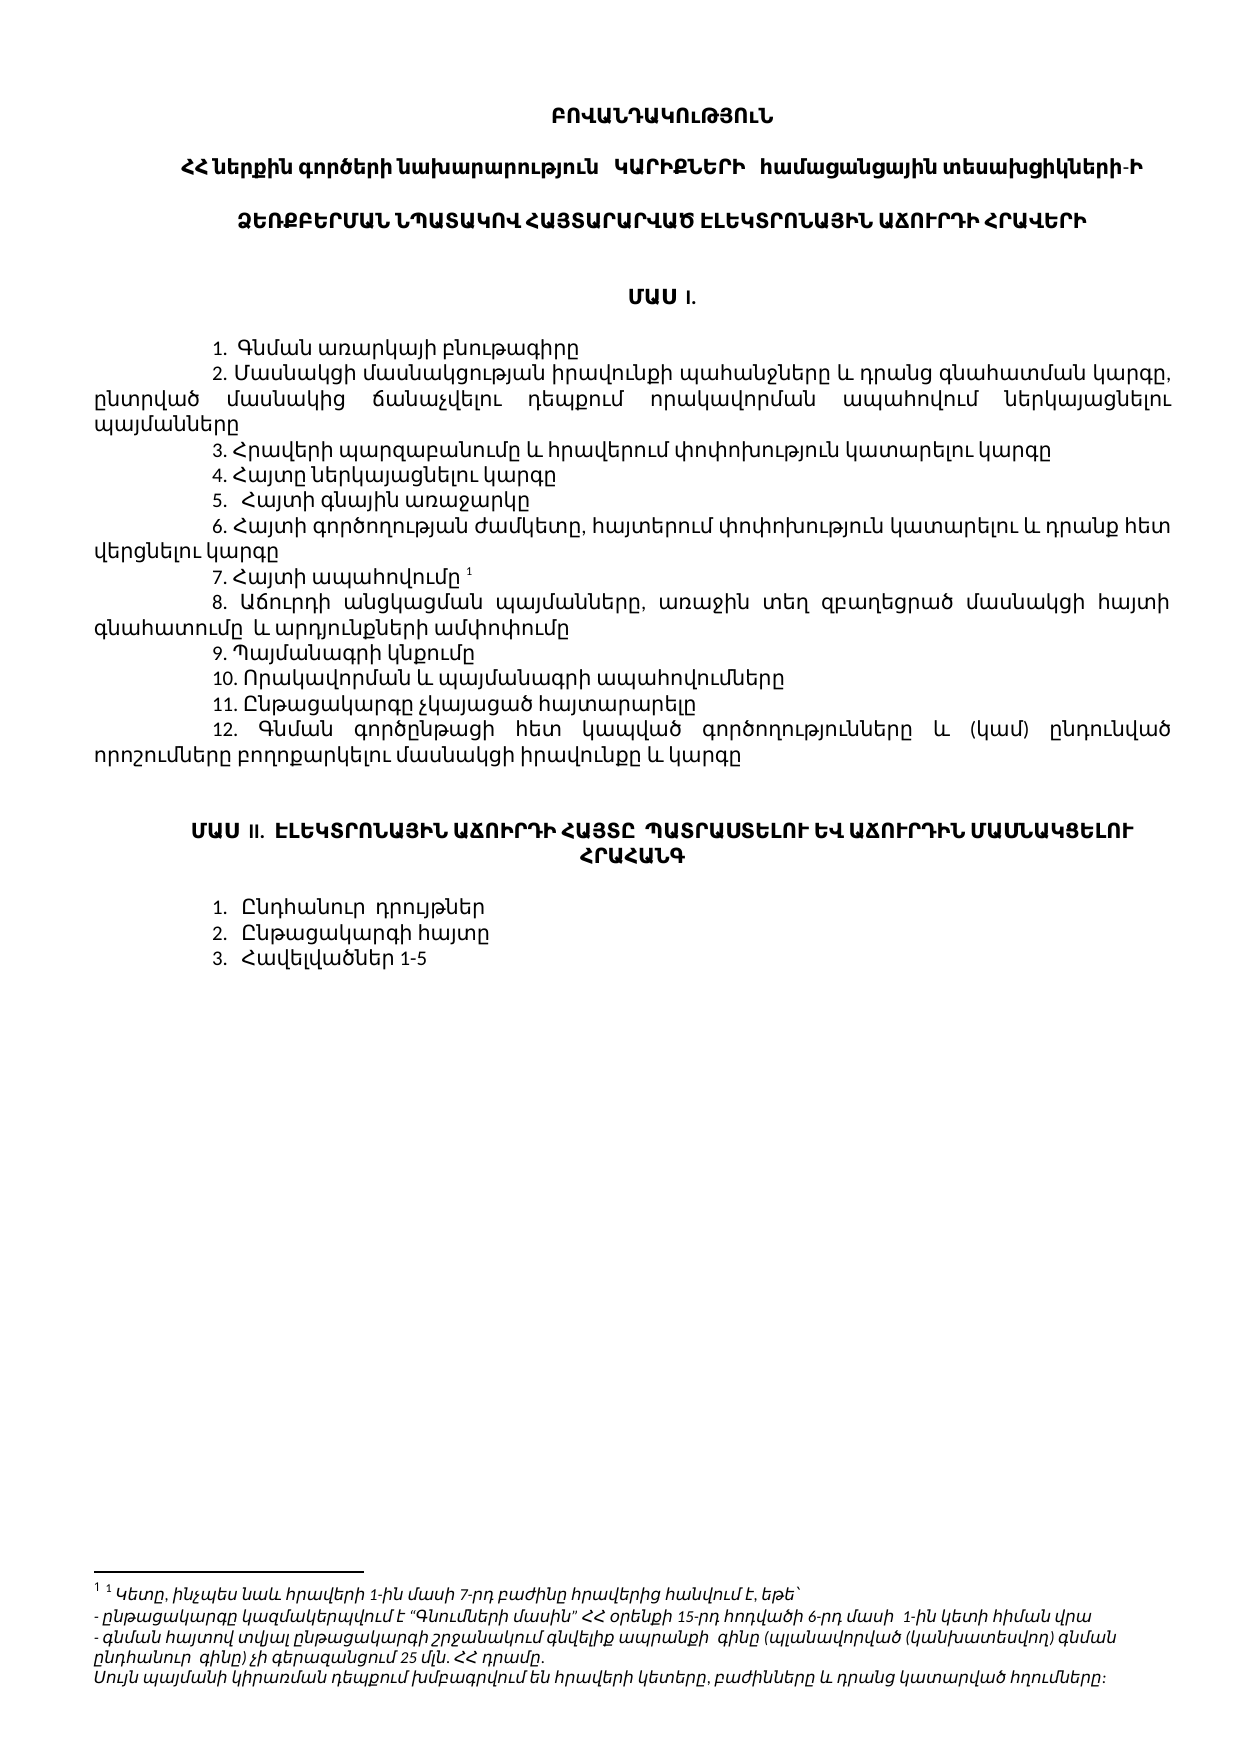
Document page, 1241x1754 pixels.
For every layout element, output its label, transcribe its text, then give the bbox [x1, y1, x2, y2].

text ԲՈՎԱՆԴԱԿՈւԹՅՈւՆ [94, 103, 1171, 128]
text 1. Ընդհանուր դրույթներ [94, 894, 1171, 920]
text 1. Գնման առարկայի բնութագիրը [94, 335, 1171, 361]
text 10. Որակավորման և պայմանագրի ապահովումները [94, 666, 1171, 691]
text ՀՀ ներքին գործերի նախարարություն ԿԱՐԻՔՆԵՐԻ համացանցային տեսախցիկների-Ի [94, 154, 1171, 179]
text 4. Հայտը ներկայացնելու կարգը [94, 462, 1171, 488]
text 9. Պայմանագրի կնքումը [94, 640, 1171, 666]
text 3. Հրավերի պարզաբանումը և հրավերում փոփոխություն կատարելու կարգը [94, 437, 1171, 462]
text 11. Ընթացակարգը չկայացած հայտարարելը [94, 691, 1171, 716]
text 2. Մասնակցի մասնակցության իրավունքի պահանջները և դրանց գնահատման կարգը, ընտրված մասնակից ճանաչվելու դեպքում որակավորման ապահովում ներկայացնելու պայմանները [94, 361, 1171, 437]
text 7. Հայտի ապահովումը 1 [94, 564, 1171, 589]
text 3. Հավելվածներ 1-5 [94, 945, 1171, 971]
text ՄԱՍ I. [94, 284, 1171, 310]
text 5. Հայտի գնային առաջարկը [94, 488, 1171, 513]
text ՁԵՌՔԲԵՐՄԱՆ ՆՊԱՏԱԿՈՎ ՀԱՅՏԱՐԱՐՎԱԾ ԷԼԵԿՏՐՈՆԱՅԻՆ ԱՃՈՒՐԴԻ ՀՐԱՎԵՐԻ [94, 208, 1171, 233]
text 2. Ընթացակարգի հայտը [94, 920, 1171, 945]
text 8. Աճուրդի անցկացման պայմանները, առաջին տեղ զբաղեցրած մասնակցի հայտի գնահատումը և արդյունքների ամփոփումը [94, 589, 1171, 640]
text ՄԱՍ II. ԷԼԵԿՏՐՈՆԱՅԻՆ ԱՃՈԻՐԴԻ ՀԱՅՏԸ ՊԱՏՐԱՍՏԵԼՈՒ ԵՎ ԱՃՈՒՐԴԻՆ ՄԱՍՆԱԿՑԵԼՈՒ ՀՐԱՀԱՆԳ [94, 818, 1171, 869]
text 6. Հայտի գործողության ժամկետը, հայտերում փոփոխություն կատարելու և դրանք հետ վերցնելու կարգը [94, 513, 1171, 564]
text 12. Գնման գործընթացի հետ կապված գործողությունները և (կամ) ընդունված որոշումները բողոքարկելու մասնակցի իրավունքը և կարգը [94, 716, 1171, 767]
